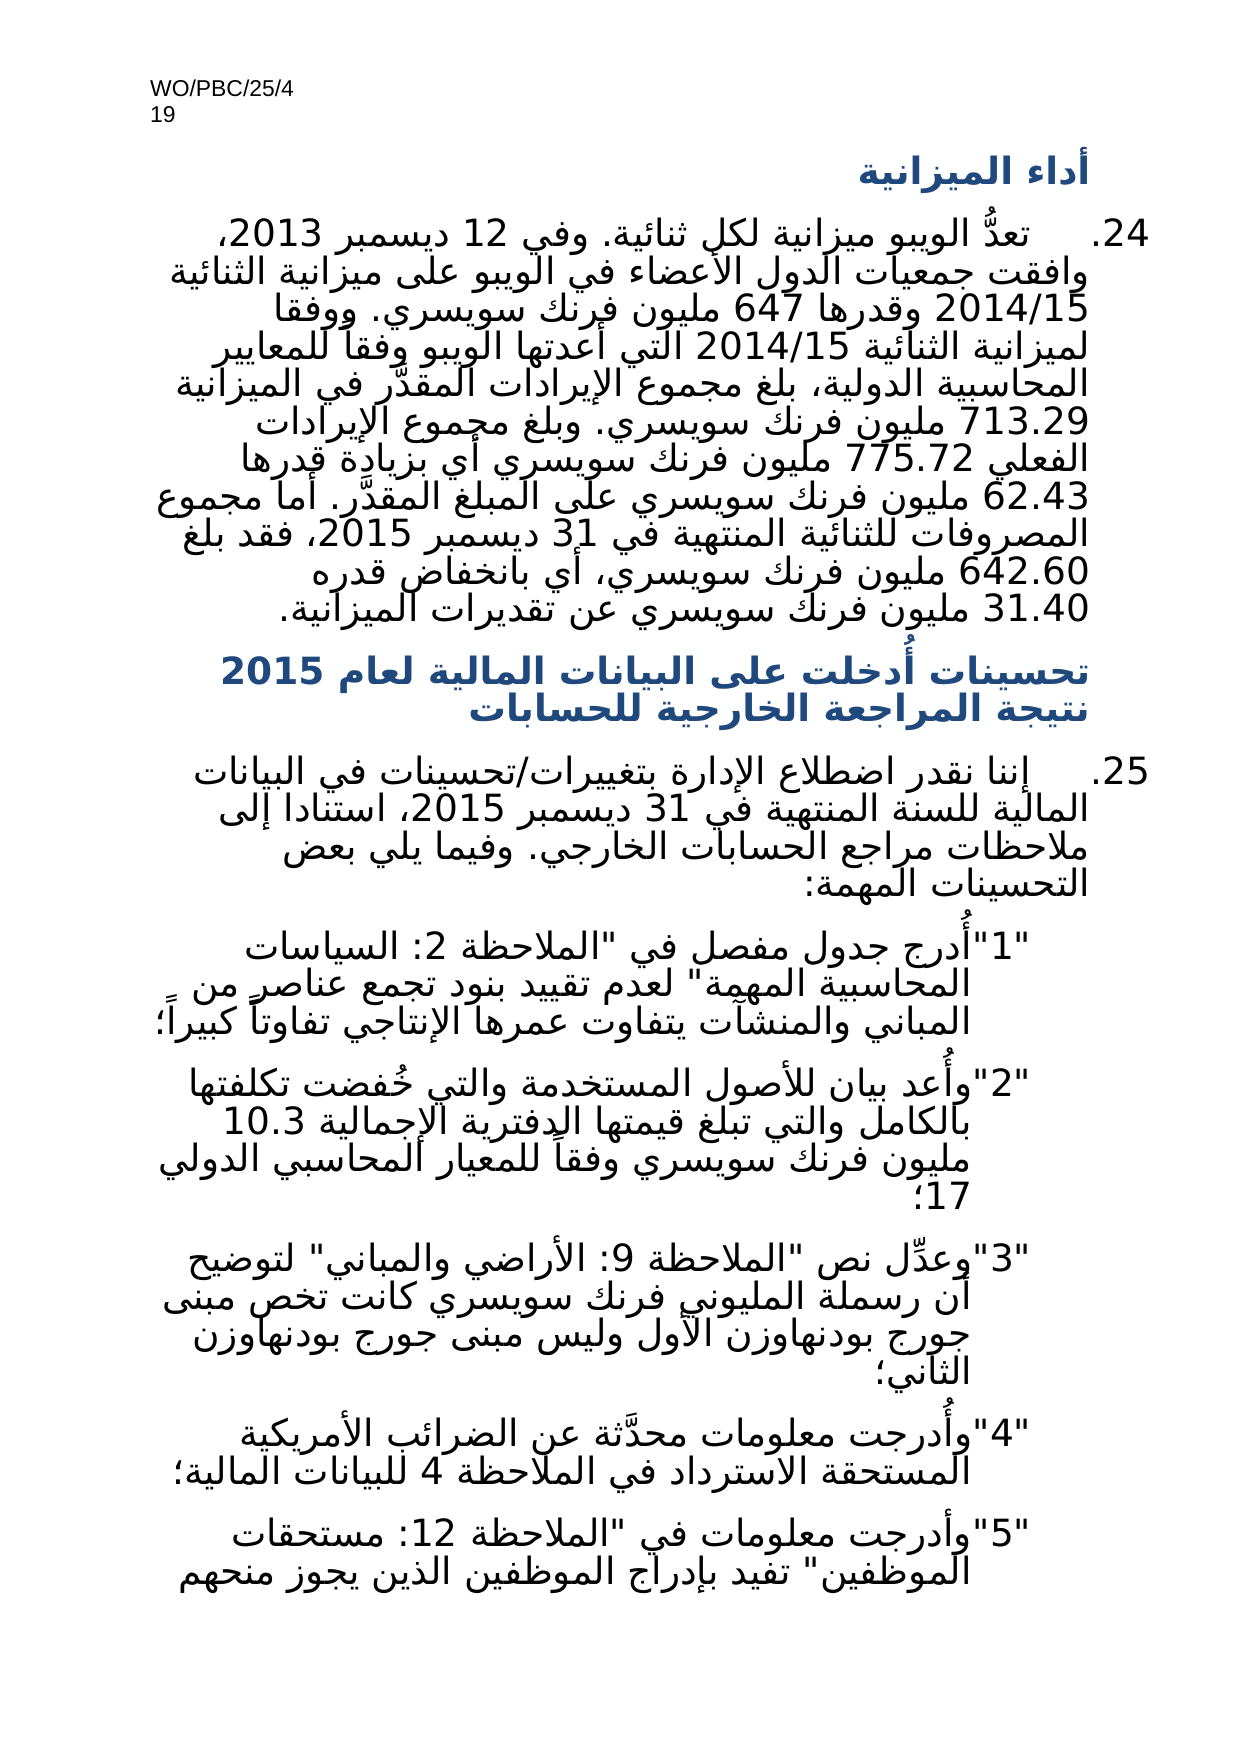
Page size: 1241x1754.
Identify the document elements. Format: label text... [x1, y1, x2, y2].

list "3" وعدِّل نص "الملاحظة 9: الأراضي والمباني" لتوضيح أن رسملة المليوني فرنك سويسري كانت تخص مبنى جورج بودنهاوزن الأول وليس مبنى جورج بودنهاوزن الثاني؛ [150, 1242, 1031, 1392]
subtitle تحسينات أُدخلت على البيانات المالية لعام 2015 نتيجة المراجعة الخارجية للحسابات [150, 654, 1090, 729]
subtitle أداء الميزانية [150, 154, 1090, 192]
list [150, 1517, 1031, 1592]
list "4" وأُدرجت معلومات محدَّثة عن الضرائب الأمريكية المستحقة الاسترداد في الملاحظة 4 للبيانات المالية؛ [150, 1417, 1031, 1492]
list "1" أُدرج جدول مفصل في "الملاحظة 2: السياسات المحاسبية المهمة" لعدم تقييد بنود تجمع عناصر من المباني والمنشآت يتفاوت عمرها الإنتاجي تفاوتاً كبيراً؛ [150, 929, 1031, 1042]
list "2" وأُعد بيان للأصول المستخدمة والتي خُفضت تكلفتها بالكامل والتي تبلغ قيمتها الدفترية الإجمالية 10.3 مليون فرنك سويسري وفقاً للمعيار المحاسبي الدولي 17؛ [150, 1067, 1031, 1217]
text تعدُّ الويبو ميزانية لكل ثنائية. وفي 12 ديسمبر 2013، وافقت جمعيات الدول الأعضاء في الويبو على ميزانية الثنائية 2014/15 وقدرها 647 مليون فرنك سويسري. ووفقا لميزانية الثنائية 2014/15 التي أعدتها الويبو وفقاً للمعايير المحاسبية الدولية، بلغ مجموع الإيرادات المقدَّر في الميزانية 713.29 مليون فرنك سويسري. وبلغ مجموع الإيرادات الفعلي 775.72 مليون فرنك سويسري أي بزيادة قدرها 62.43 مليون فرنك سويسري على المبلغ المقدَّر. أما مجموع المصروفات للثنائية المنتهية في 31 ديسمبر 2015، فقد بلغ 642.60 مليون فرنك سويسري، أي بانخفاض قدره 31.40 مليون فرنك سويسري عن تقديرات الميزانية. [150, 217, 1090, 629]
text إننا نقدر اضطلاع الإدارة بتغييرات/تحسينات في البيانات المالية للسنة المنتهية في 31 ديسمبر 2015، استنادا إلى ملاحظات مراجع الحسابات الخارجي. وفيما يلي بعض التحسينات المهمة: [150, 754, 1090, 904]
